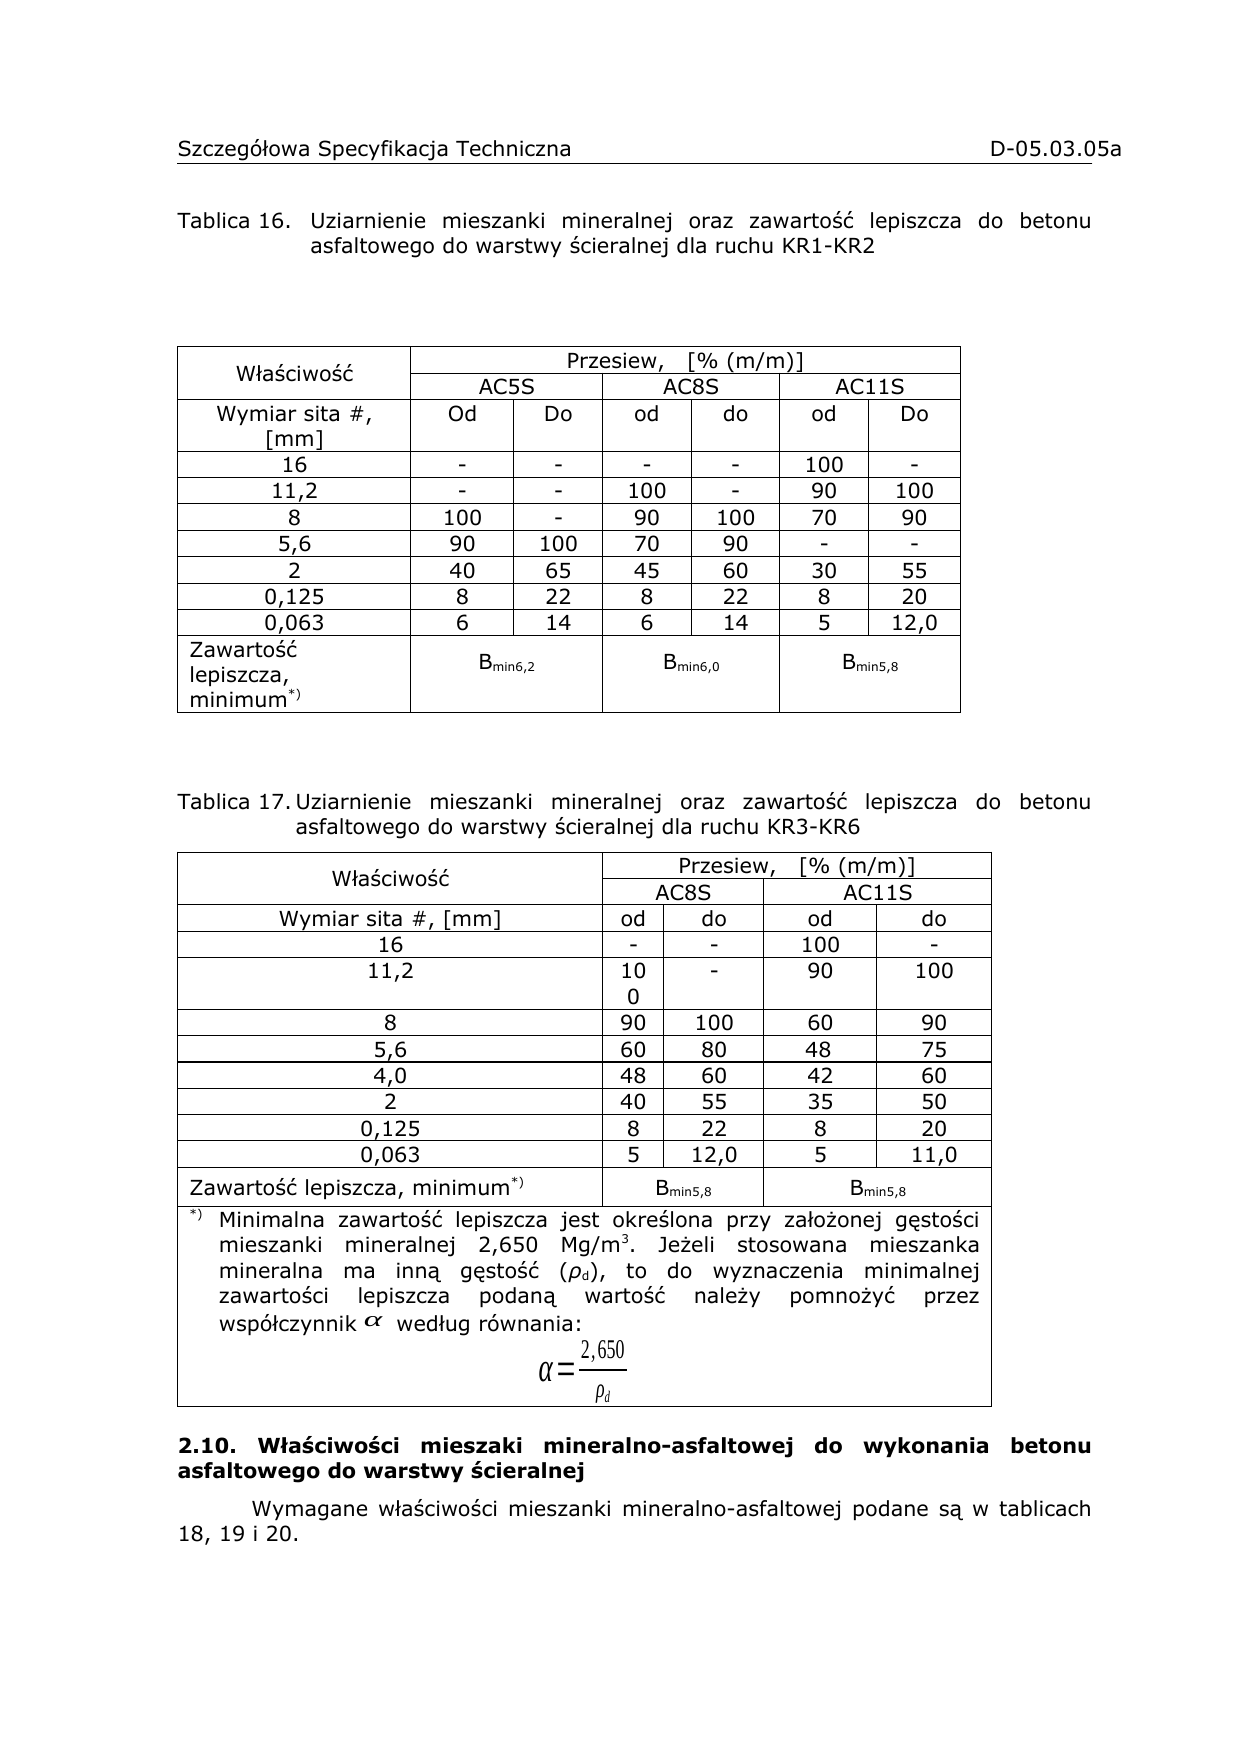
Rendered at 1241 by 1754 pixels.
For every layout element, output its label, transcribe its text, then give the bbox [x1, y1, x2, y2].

table_cell do [877, 905, 991, 931]
table_cell - [514, 504, 602, 530]
table_cell Bmin6,2 [411, 636, 602, 712]
table_cell 90 [411, 531, 513, 556]
table_cell 60 [603, 1036, 663, 1061]
table_cell 2 [178, 557, 410, 582]
table_header Przesiew, [% (m/m)] [603, 853, 991, 878]
table_cell 100 [603, 958, 663, 1009]
table_cell 8 [411, 584, 513, 609]
table_cell - [664, 932, 763, 957]
table_header Właściwość [178, 347, 410, 399]
table_cell 11,2 [178, 958, 602, 1009]
table_cell 48 [603, 1063, 663, 1088]
table_cell AC11S [780, 374, 960, 399]
table_cell AC8S [603, 374, 779, 399]
table_cell - [603, 452, 691, 477]
table_cell AC11S [764, 879, 991, 904]
table_cell 6 [411, 610, 513, 635]
table_cell 45 [603, 557, 691, 582]
table_cell - [514, 478, 602, 503]
table_cell - [692, 452, 779, 477]
table_cell 12,0 [869, 610, 960, 635]
table_cell od [603, 905, 663, 931]
table_cell 100 [603, 478, 691, 503]
table_cell Wymiar sita #, [mm] [178, 400, 410, 451]
table_cell 60 [877, 1063, 991, 1088]
table_cell 16 [178, 452, 410, 477]
table_cell 14 [692, 610, 779, 635]
table_cell do [664, 905, 763, 931]
table_cell AC8S [603, 879, 763, 904]
table_cell 100 [411, 504, 513, 530]
table_cell 50 [877, 1089, 991, 1114]
table_cell 11,2 [178, 478, 410, 503]
table_cell 22 [664, 1115, 763, 1140]
table_cell 90 [869, 504, 960, 530]
table_cell Od [411, 400, 513, 451]
table_cell 22 [514, 584, 602, 609]
table_cell - [664, 958, 763, 1009]
table_cell - [411, 452, 513, 477]
table_cell 0,063 [178, 610, 410, 635]
table_cell Bmin6,0 [603, 636, 779, 712]
table_cell 80 [664, 1036, 763, 1061]
table_cell 20 [877, 1115, 991, 1140]
table_cell 60 [764, 1010, 876, 1035]
table_cell 90 [603, 504, 691, 530]
table_cell - [603, 932, 663, 957]
table_cell 0,125 [178, 1115, 602, 1140]
table_cell 5,6 [178, 531, 410, 556]
table_cell 42 [764, 1063, 876, 1088]
table_header Przesiew, [% (m/m)] [411, 347, 960, 373]
table_cell 11,0 [877, 1141, 991, 1167]
text Wymagane właściwości mieszanki mineralno-asfaltowej podane są w tablicach 18, 19 i 20. [177, 1495, 1092, 1546]
table_cell 35 [764, 1089, 876, 1114]
table_cell - [869, 531, 960, 556]
table_cell 0,063 [178, 1141, 602, 1167]
table_cell 2 [178, 1089, 602, 1114]
table_cell 65 [514, 557, 602, 582]
text Tablica 16. Uziarnienie mieszanki mineralnej oraz zawartość lepiszcza do betonu asfaltowego do warstwy ścieralnej dla ruchu KR1-KR2 [177, 207, 1092, 258]
table_cell - [692, 478, 779, 503]
table_cell 60 [692, 557, 779, 582]
table_cell 14 [514, 610, 602, 635]
table_cell 5 [603, 1141, 663, 1167]
table_cell 90 [877, 1010, 991, 1035]
table_cell AC5S [411, 374, 602, 399]
table_cell Bmin5,8 [603, 1168, 763, 1206]
table_cell 100 [514, 531, 602, 556]
table_cell 12,0 [664, 1141, 763, 1167]
table_cell 100 [780, 452, 868, 477]
table_cell 22 [692, 584, 779, 609]
table_cell 8 [764, 1115, 876, 1140]
table_cell 30 [780, 557, 868, 582]
table_cell 100 [869, 478, 960, 503]
table_cell 90 [764, 958, 876, 1009]
table_cell Do [514, 400, 602, 451]
table_cell 20 [869, 584, 960, 609]
table_cell 70 [603, 531, 691, 556]
table_cell 100 [877, 958, 991, 1009]
table_cell Bmin5,8 [764, 1168, 991, 1206]
table_cell 100 [692, 504, 779, 530]
table_cell 8 [178, 504, 410, 530]
table_cell - [514, 452, 602, 477]
table_cell - [411, 478, 513, 503]
table_cell - [780, 531, 868, 556]
table_cell - [869, 452, 960, 477]
table_header Właściwość [178, 853, 602, 904]
table_cell 55 [664, 1089, 763, 1114]
table_cell 5 [764, 1141, 876, 1167]
table_cell 75 [877, 1036, 991, 1061]
table_cell 8 [178, 1010, 602, 1035]
table_cell 5 [780, 610, 868, 635]
table_cell 70 [780, 504, 868, 530]
table_cell od [603, 400, 691, 451]
table_cell od [780, 400, 868, 451]
table_cell Bmin5,8 [780, 636, 960, 712]
table_cell *) Minimalna zawartość lepiszcza jest określona przy założonej gęstości mieszanki mineralnej 2,650 Mg/m3. Jeżeli stosowana mieszanka mineralna ma inną gęstość (ρd), to do wyznaczenia minimalnej zawartości lepiszcza podaną wartość należy pomnożyć przez współczynnik według równania: [178, 1207, 991, 1406]
table_cell 8 [603, 1115, 663, 1140]
table_cell 8 [780, 584, 868, 609]
table_cell 100 [664, 1010, 763, 1035]
subtitle 2.10. Właściwości mieszaki mineralno-asfaltowej do wykonania betonu asfaltowego do warstwy ścieralnej [177, 1432, 1092, 1483]
table_cell - [877, 932, 991, 957]
table_cell 40 [603, 1089, 663, 1114]
table_cell 90 [692, 531, 779, 556]
table_cell 100 [764, 932, 876, 957]
table_cell Zawartość lepiszcza, minimum*) [178, 636, 410, 712]
table_cell Wymiar sita #, [mm] [178, 905, 602, 931]
table_cell 40 [411, 557, 513, 582]
table_cell Do [869, 400, 960, 451]
table_cell 60 [664, 1063, 763, 1088]
table_cell 4,0 [178, 1063, 602, 1088]
table_cell 48 [764, 1036, 876, 1061]
table_cell 16 [178, 932, 602, 957]
table_cell 55 [869, 557, 960, 582]
table_cell 5,6 [178, 1036, 602, 1061]
table_cell 8 [603, 584, 691, 609]
table_cell od [764, 905, 876, 931]
table_cell 90 [603, 1010, 663, 1035]
table_cell Zawartość lepiszcza, minimum*) [178, 1168, 602, 1206]
table_cell do [692, 400, 779, 451]
text Tablica 17. Uziarnienie mieszanki mineralnej oraz zawartość lepiszcza do betonu asfaltowego do warstwy ścieralnej dla ruchu KR3-KR6 [177, 788, 1092, 839]
table_cell 0,125 [178, 584, 410, 609]
table_cell 90 [780, 478, 868, 503]
table_cell 6 [603, 610, 691, 635]
